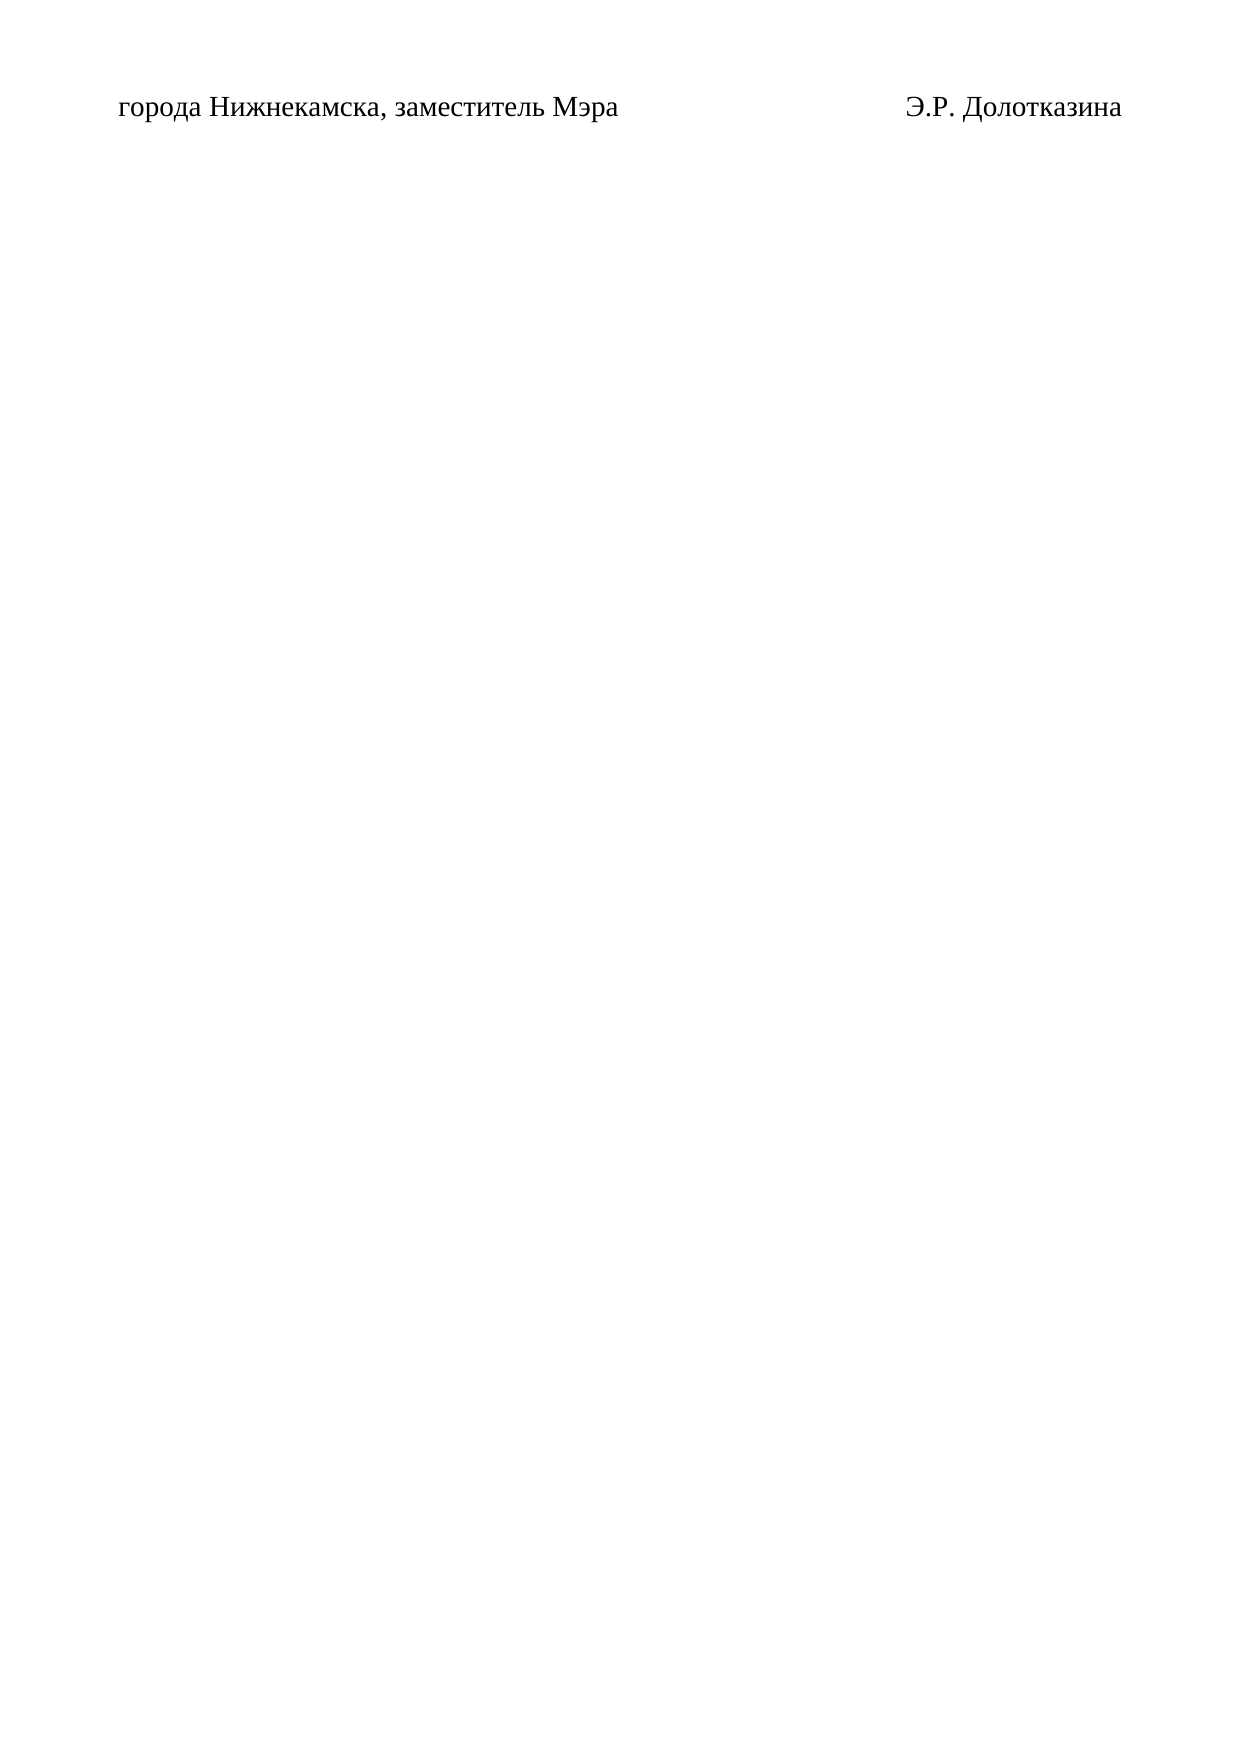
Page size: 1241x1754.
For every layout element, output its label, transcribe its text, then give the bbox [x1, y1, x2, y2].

text города Нижнекамска, заместитель Мэра Э.Р. Долотказина [118, 89, 1122, 156]
